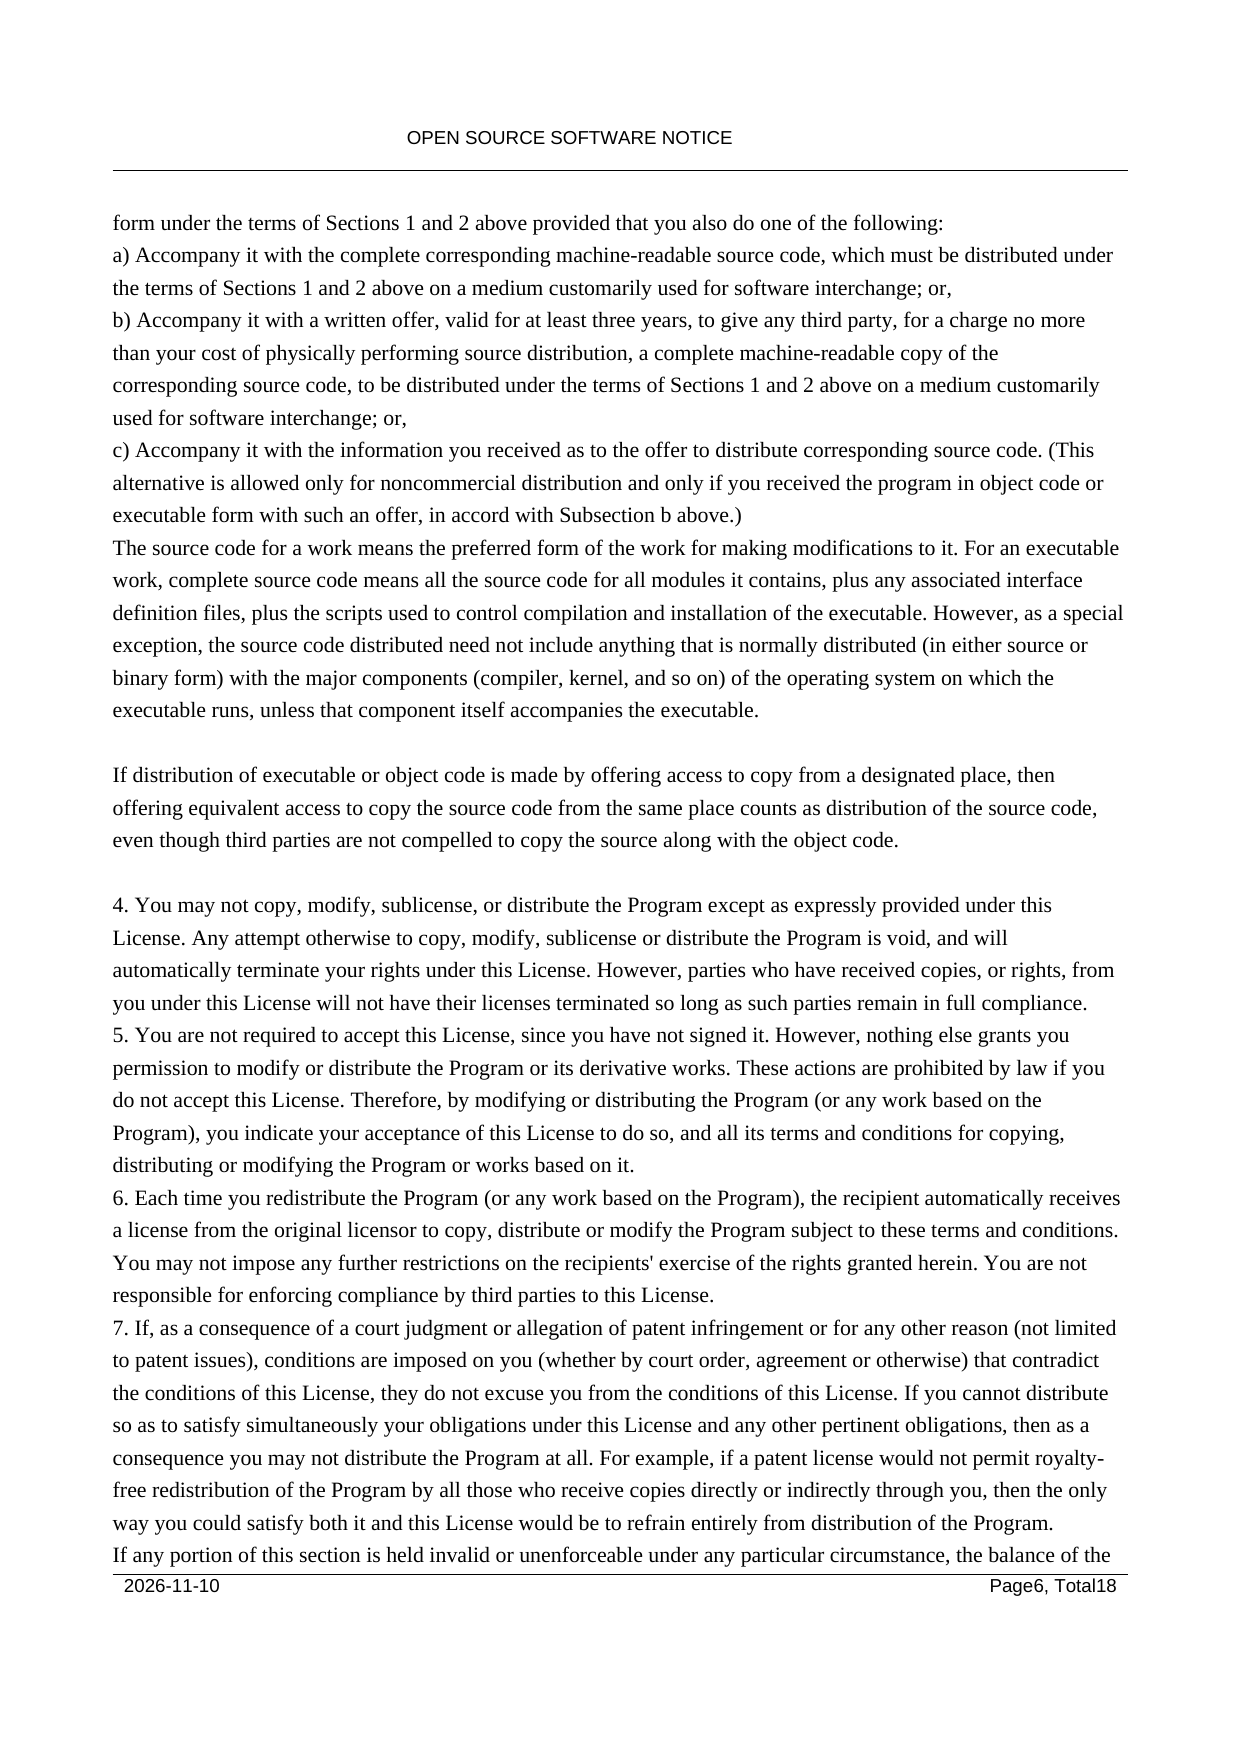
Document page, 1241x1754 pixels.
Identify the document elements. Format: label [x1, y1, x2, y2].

text [112, 206, 1128, 1571]
